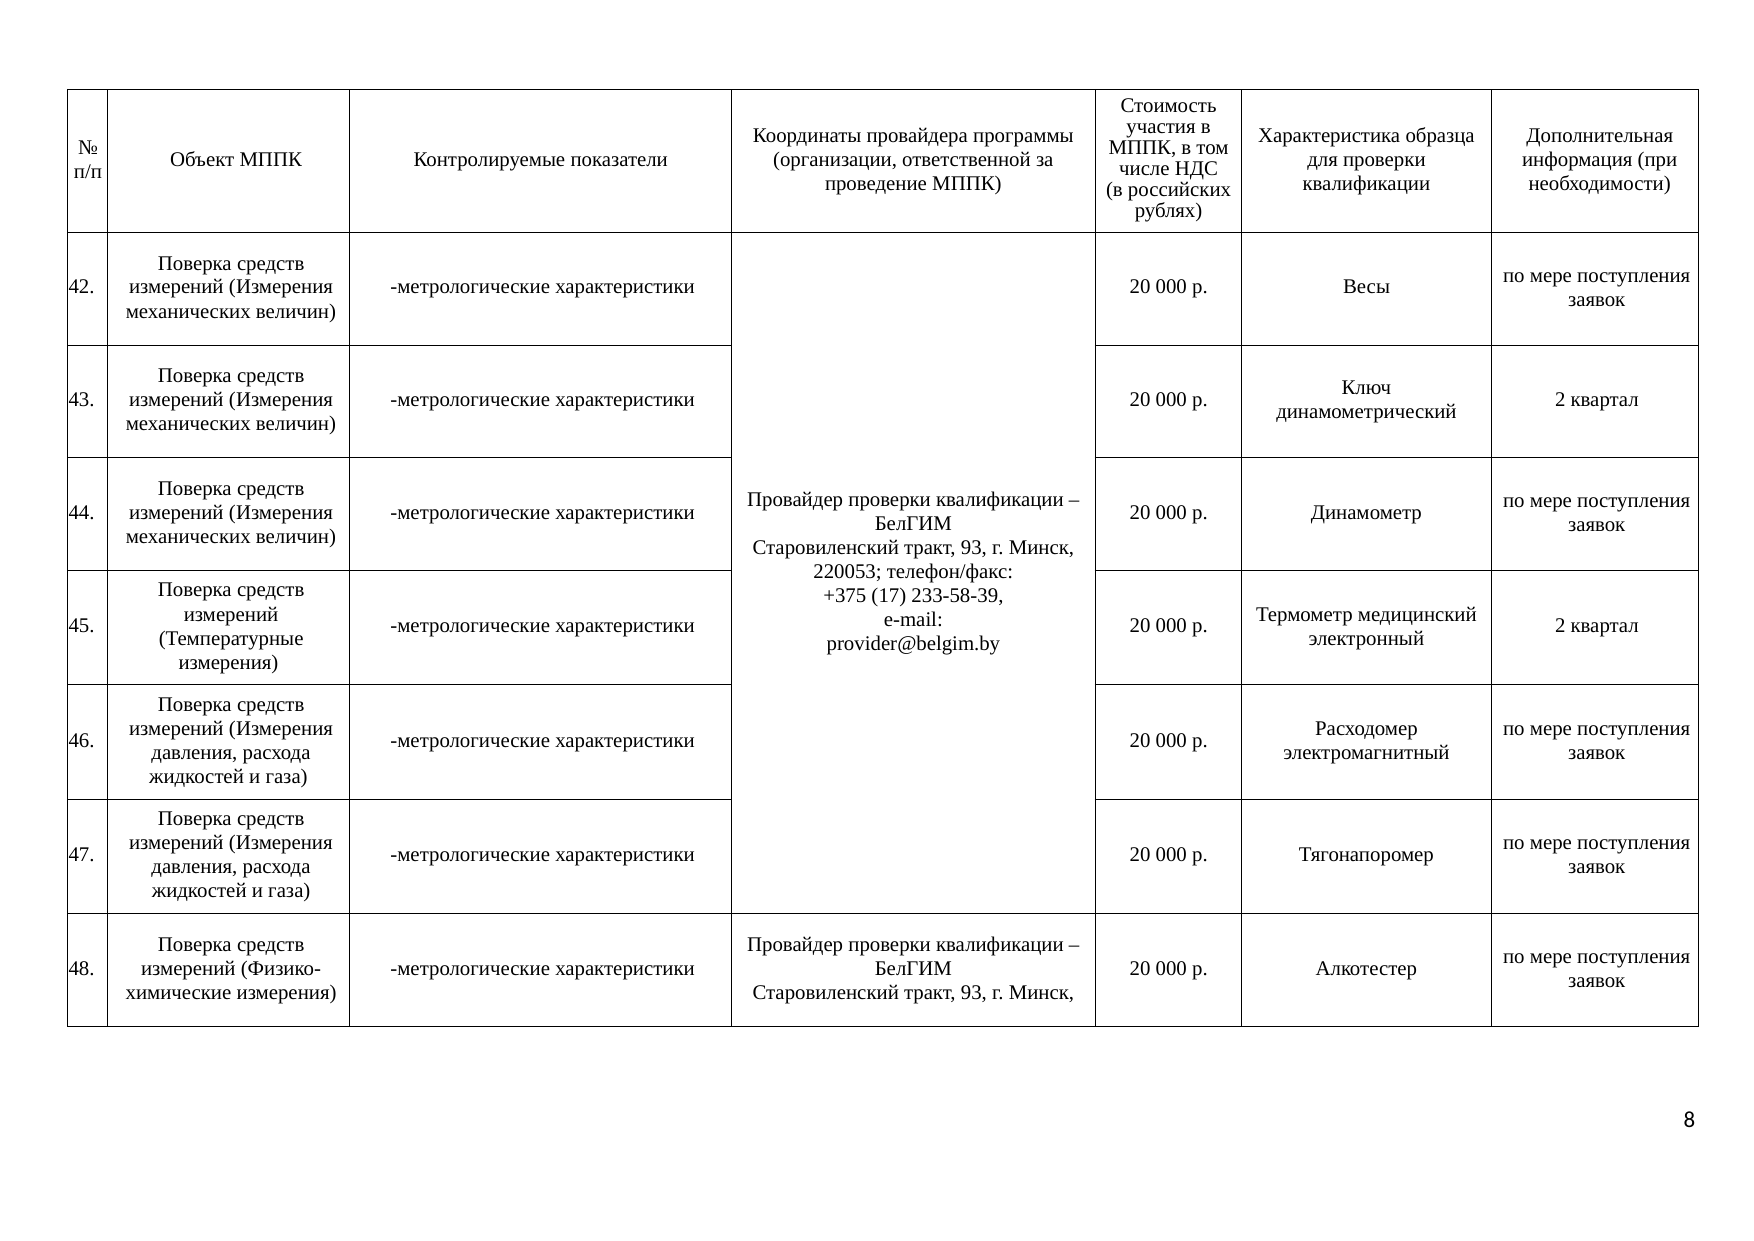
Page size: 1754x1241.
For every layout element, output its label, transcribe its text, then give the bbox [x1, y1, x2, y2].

table_cell -метрологические характеристики [350, 914, 731, 1026]
table_cell [68, 800, 107, 913]
table_cell Поверка средств измерений (Измерения механических величин) [108, 233, 349, 344]
table_cell Поверка средств измерений (Физико-химические измерения) [108, 914, 349, 1026]
table_cell 20 000 р. [1096, 571, 1241, 684]
table_header № п/п [68, 90, 107, 232]
table_cell [68, 685, 107, 799]
table_cell [68, 914, 107, 1026]
table_cell -метрологические характеристики [350, 685, 731, 799]
table_cell Ключ динамометрический [1242, 346, 1491, 457]
table_cell -метрологические характеристики [350, 233, 731, 344]
table_cell Провайдер проверки квалификации – БелГИМ Старовиленский тракт, 93, г. Минск, 220053; телефон/факс: +375 (17) 233-58-39, e-mail: provider@belgim.by [732, 571, 1095, 913]
table_cell по мере поступления заявок [1492, 800, 1698, 913]
table_cell Поверка средств измерений (Температурные измерения) [108, 571, 349, 684]
table_cell Провайдер проверки квалификации – БелГИМ Старовиленский тракт, 93, г. Минск, 220053; телефон/факс: +375 (17) 233-58-39, e-mail: provider@belgim.by [732, 233, 1095, 570]
table_cell 20 000 р. [1096, 458, 1241, 570]
table_header Дополнительная информация (при необходимости) [1492, 90, 1698, 232]
table_cell 20 000 р. [1096, 346, 1241, 457]
table_cell по мере поступления заявок [1492, 233, 1698, 344]
table_cell 20 000 р. [1096, 233, 1241, 344]
table_cell Весы [1242, 233, 1491, 344]
table_header Объект МППК [108, 90, 349, 232]
table_cell -метрологические характеристики [350, 571, 731, 684]
table_cell 20 000 р. [1096, 800, 1241, 913]
table_cell по мере поступления заявок [1492, 685, 1698, 799]
table_cell -метрологические характеристики [350, 458, 731, 570]
table_cell Провайдер проверки квалификации – БелГИМ Старовиленский тракт, 93, г. Минск, 220053; телефон/факс: +375 (17) 233-58-39, e-mail: provider@belgim.by [732, 914, 1095, 1026]
table_header Контролируемые показатели [350, 90, 731, 232]
table_cell 2 квартал [1492, 571, 1698, 684]
table_cell 20 000 р. [1096, 914, 1241, 1026]
table_header Характеристика образца для проверки квалификации [1242, 90, 1491, 232]
table_cell по мере поступления заявок [1492, 914, 1698, 1026]
table_cell Тягонапоромер [1242, 800, 1491, 913]
table_cell Термометр медицинский электронный [1242, 571, 1491, 684]
table_header Координаты провайдера программы (организации, ответственной за проведение МППК) [732, 90, 1095, 232]
table_cell Поверка средств измерений (Измерения давления, расхода жидкостей и газа) [108, 800, 349, 913]
table_cell -метрологические характеристики [350, 800, 731, 913]
table_cell Динамометр [1242, 458, 1491, 570]
table_cell Алкотестер [1242, 914, 1491, 1026]
table_cell Расходомер электромагнитный [1242, 685, 1491, 799]
table_cell [68, 458, 107, 570]
table_cell Поверка средств измерений (Измерения давления, расхода жидкостей и газа) [108, 685, 349, 799]
table_cell [68, 571, 107, 684]
table_cell Поверка средств измерений (Измерения механических величин) [108, 346, 349, 457]
table_cell по мере поступления заявок [1492, 458, 1698, 570]
table_cell 20 000 р. [1096, 685, 1241, 799]
table_cell [68, 346, 107, 457]
table_cell [68, 233, 107, 344]
table_cell -метрологические характеристики [350, 346, 731, 457]
table_header Стоимость участия в МППК, в том числе НДС (в российских рублях) [1096, 90, 1241, 232]
table_cell Поверка средств измерений (Измерения механических величин) [108, 458, 349, 570]
table_cell 2 квартал [1492, 346, 1698, 457]
